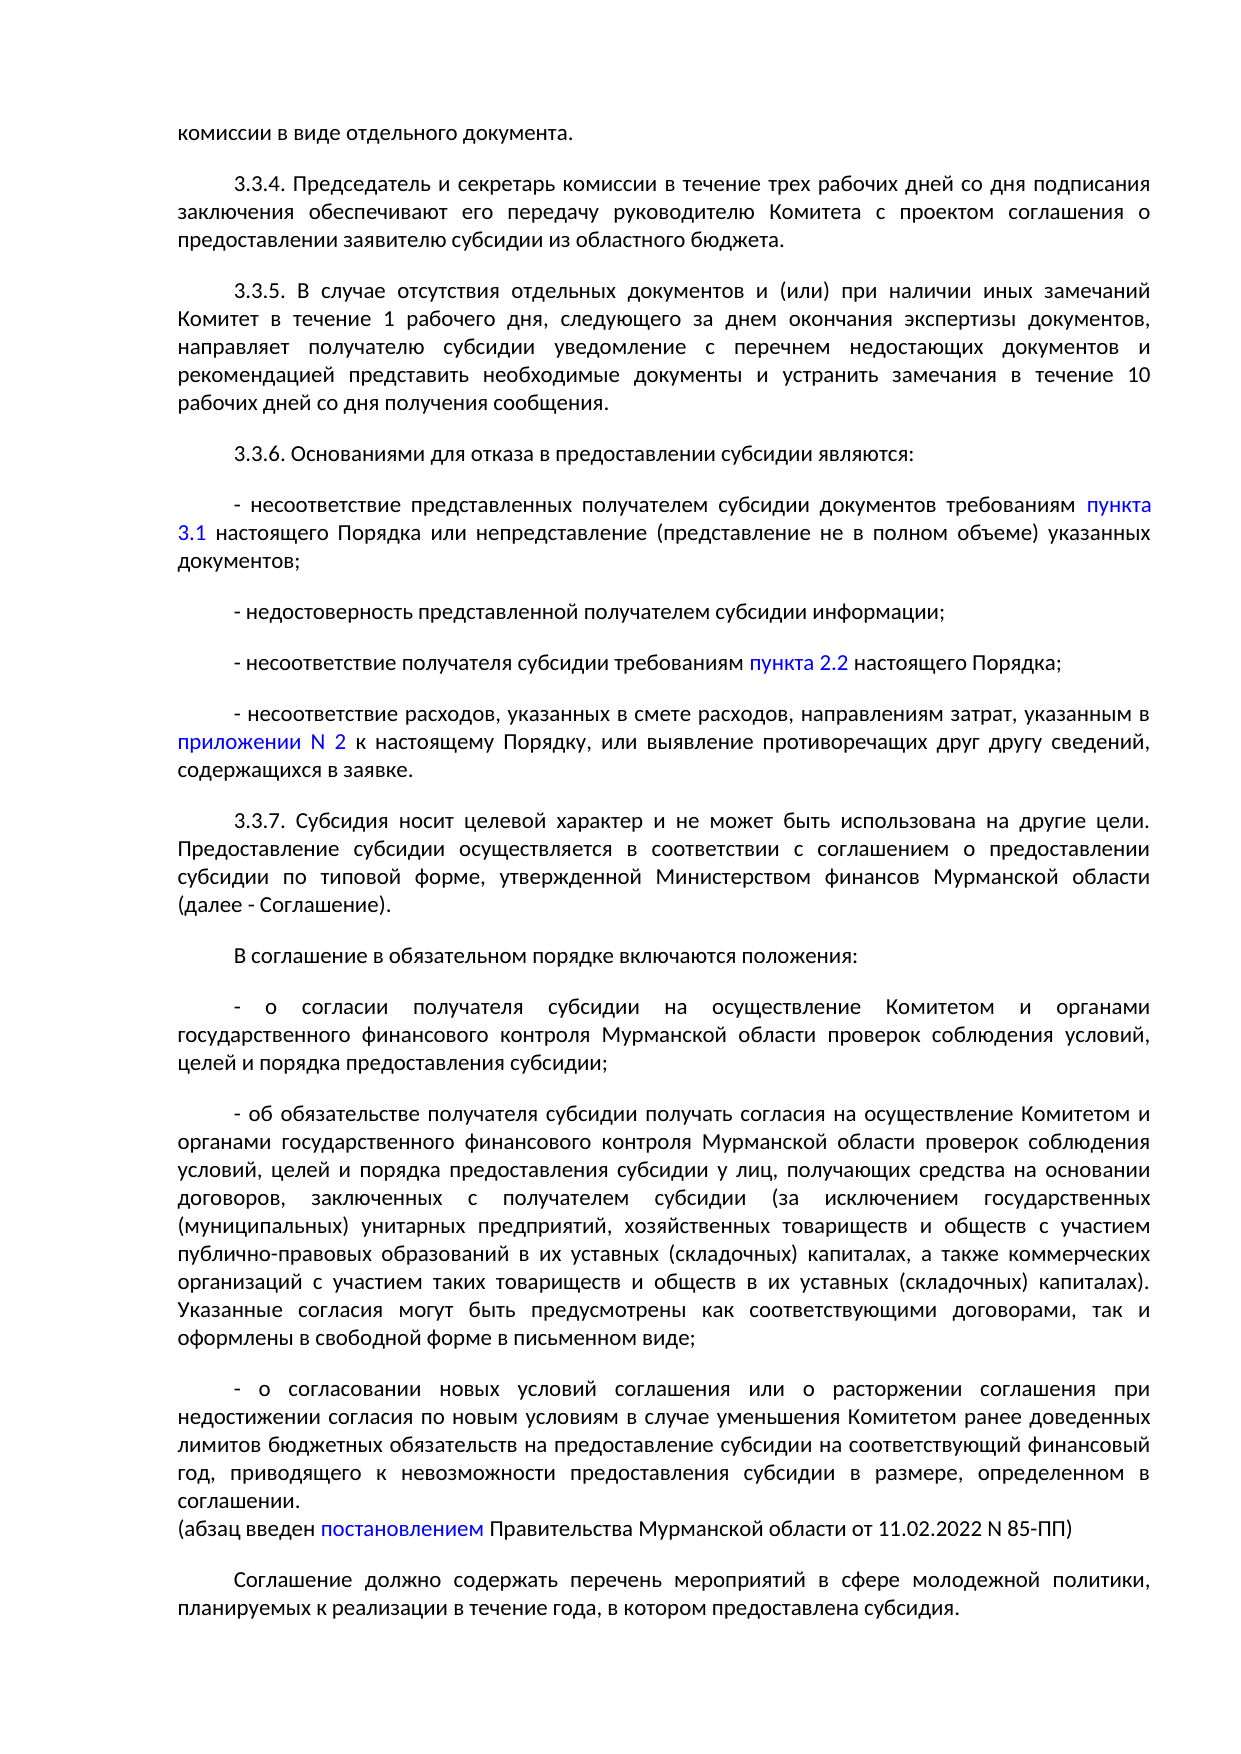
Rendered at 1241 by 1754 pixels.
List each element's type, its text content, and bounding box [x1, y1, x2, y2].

text - о согласовании новых условий соглашения или о расторжении соглашения при недостижении согласия по новым условиям в случае уменьшения Комитетом ранее доведенных лимитов бюджетных обязательств на предоставление субсидии на соответствующий финансовый год, приводящего к невозможности предоставления субсидии в размере, определенном в соглашении. [177, 1374, 1152, 1514]
text - о согласии получателя субсидии на осуществление Комитетом и органами государственного финансового контроля Мурманской области проверок соблюдения условий, целей и порядка предоставления субсидии; [177, 992, 1152, 1076]
text - несоответствие получателя субсидии требованиям пункта 2.2 настоящего Порядка; [177, 648, 1152, 676]
text 3.3.5. В случае отсутствия отдельных документов и (или) при наличии иных замечаний Комитет в течение 1 рабочего дня, следующего за днем окончания экспертизы документов, направляет получателю субсидии уведомление с перечнем недостающих документов и рекомендацией представить необходимые документы и устранить замечания в течение 10 рабочих дней со дня получения сообщения. [177, 276, 1152, 416]
text - несоответствие расходов, указанных в смете расходов, направлениям затрат, указанным в приложении N 2 к настоящему Порядку, или выявление противоречащих друг другу сведений, содержащихся в заявке. [177, 699, 1152, 783]
text В соглашение в обязательном порядке включаются положения: [177, 941, 1152, 969]
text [177, 118, 1152, 146]
text - недостоверность представленной получателем субсидии информации; [177, 597, 1152, 625]
text 3.3.4. Председатель и секретарь комиссии в течение трех рабочих дней со дня подписания заключения обеспечивают его передачу руководителю Комитета с проектом соглашения о предоставлении заявителю субсидии из областного бюджета. [177, 169, 1152, 253]
text - об обязательстве получателя субсидии получать согласия на осуществление Комитетом и органами государственного финансового контроля Мурманской области проверок соблюдения условий, целей и порядка предоставления субсидии у лиц, получающих средства на основании договоров, заключенных с получателем субсидии (за исключением государственных (муниципальных) унитарных предприятий, хозяйственных товариществ и обществ с участием публично-правовых образований в их уставных (складочных) капиталах, а также коммерческих организаций с участием таких товариществ и обществ в их уставных (складочных) капиталах). Указанные согласия могут быть предусмотрены как соответствующими договорами, так и оформлены в свободной форме в письменном виде; [177, 1099, 1152, 1351]
text - несоответствие представленных получателем субсидии документов требованиям пункта 3.1 настоящего Порядка или непредставление (представление не в полном объеме) указанных документов; [177, 490, 1152, 574]
text (абзац введен постановлением Правительства Мурманской области от 11.02.2022 N 85-ПП) [177, 1514, 1152, 1542]
text 3.3.6. Основаниями для отказа в предоставлении субсидии являются: [177, 439, 1152, 467]
text 3.3.7. Субсидия носит целевой характер и не может быть использована на другие цели. Предоставление субсидии осуществляется в соответствии с соглашением о предоставлении субсидии по типовой форме, утвержденной Министерством финансов Мурманской области (далее - Соглашение). [177, 806, 1152, 918]
text Соглашение должно содержать перечень мероприятий в сфере молодежной политики, планируемых к реализации в течение года, в котором предоставлена субсидия. [177, 1565, 1152, 1621]
